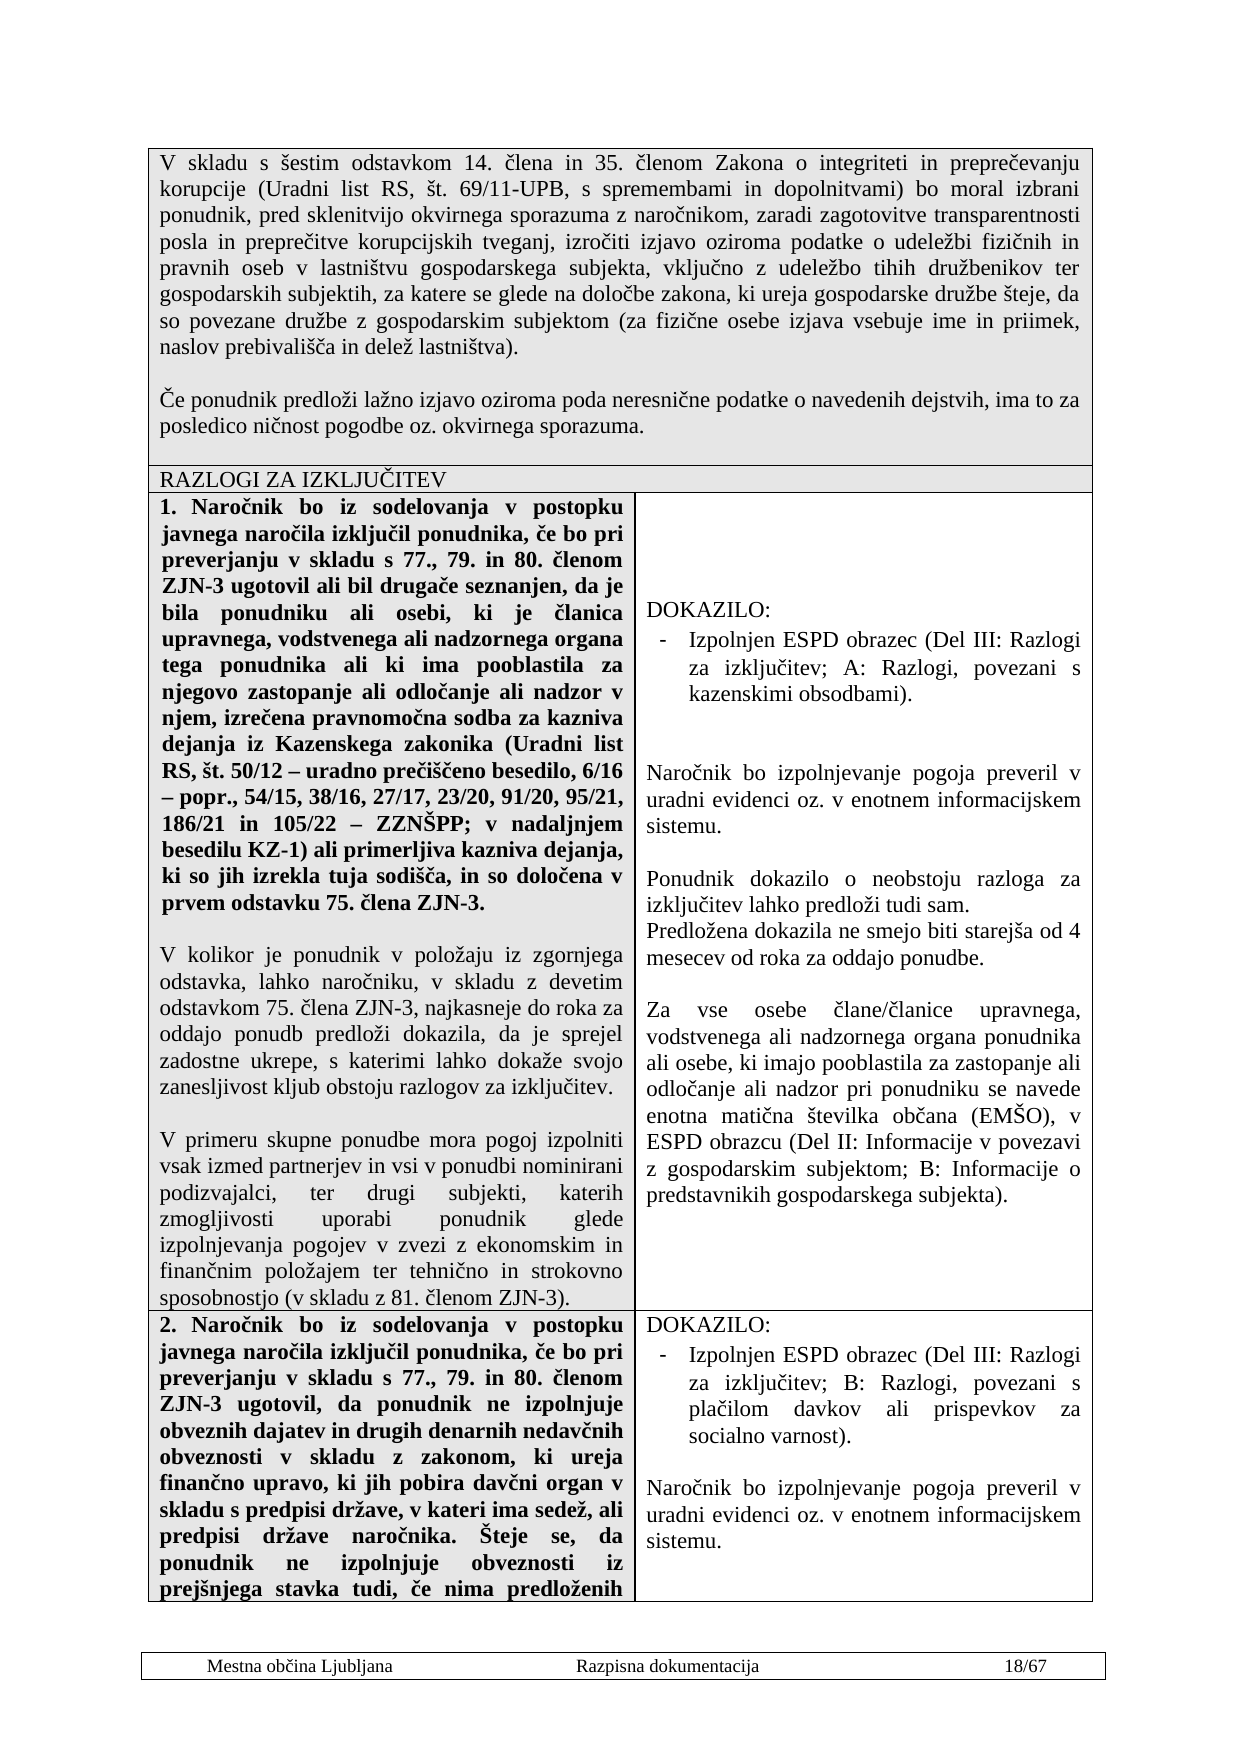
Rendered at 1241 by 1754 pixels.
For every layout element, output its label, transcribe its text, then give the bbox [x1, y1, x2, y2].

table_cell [636, 1311, 1092, 1601]
table_cell Naročnik bo iz sodelovanja v postopku javnega naročila izključil ponudnika, če bo pri preverjanju v skladu s 77., 79. in 80. členom ZJN-3 ugotovil ali bil drugače seznanjen, da je bila ponudniku ali osebi, ki je članica upravnega, vodstvenega ali nadzornega organa tega ponudnika ali ki ima pooblastila za njegovo zastopanje ali odločanje ali nadzor v njem, izrečena pravnomočna sodba za kazniva dejanja iz Kazenskega zakonika (Uradni list RS, št. 50/12 – uradno prečiščeno besedilo, 6/16 – popr., 54/15, 38/16, 27/17, 23/20, 91/20, 95/21, 186/21 in 105/22 – ZZNŠPP; v nadaljnjem besedilu KZ-1) ali primerljiva kazniva dejanja, ki so jih izrekla tuja sodišča, in so določena v prvem odstavku 75. člena ZJN-3. V kolikor je ponudnik v položaju iz zgornjega odstavka, lahko naročniku, v skladu z devetim odstavkom 75. člena ZJN-3, najkasneje do roka za oddajo ponudb predloži dokazila, da je sprejel zadostne ukrepe, s katerimi lahko dokaže svojo zanesljivost kljub obstoju razlogov za izključitev. V primeru skupne ponudbe mora pogoj izpolniti vsak izmed partnerjev in vsi v ponudbi nominirani podizvajalci, ter drugi subjekti, katerih zmogljivosti uporabi ponudnik glede izpolnjevanja pogojev v zvezi z ekonomskim in finančnim položajem ter tehnično in strokovno sposobnostjo (v skladu z 81. členom ZJN-3). [149, 493, 634, 1310]
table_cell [149, 1311, 634, 1601]
table_cell RAZLOGI ZA IZKLJUČITEV [149, 466, 1092, 492]
table_cell DOKAZILO: Izpolnjen ESPD obrazec (Del III: Razlogi za izključitev; A: Razlogi, povezani s kazenskimi obsodbami). Naročnik bo izpolnjevanje pogoja preveril v uradni evidenci oz. v enotnem informacijskem sistemu. Ponudnik dokazilo o neobstoju razloga za izključitev lahko predloži tudi sam. Predložena dokazila ne smejo biti starejša od 4 mesecev od roka za oddajo ponudbe. Za vse osebe člane/članice upravnega, vodstvenega ali nadzornega organa ponudnika ali osebe, ki imajo pooblastila za zastopanje ali odločanje ali nadzor pri ponudniku se navede enotna matična številka občana (EMŠO), v ESPD obrazcu (Del II: Informacije v povezavi z gospodarskim subjektom; B: Informacije o predstavnikih gospodarskega subjekta). [636, 493, 1092, 1310]
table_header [149, 149, 1092, 465]
